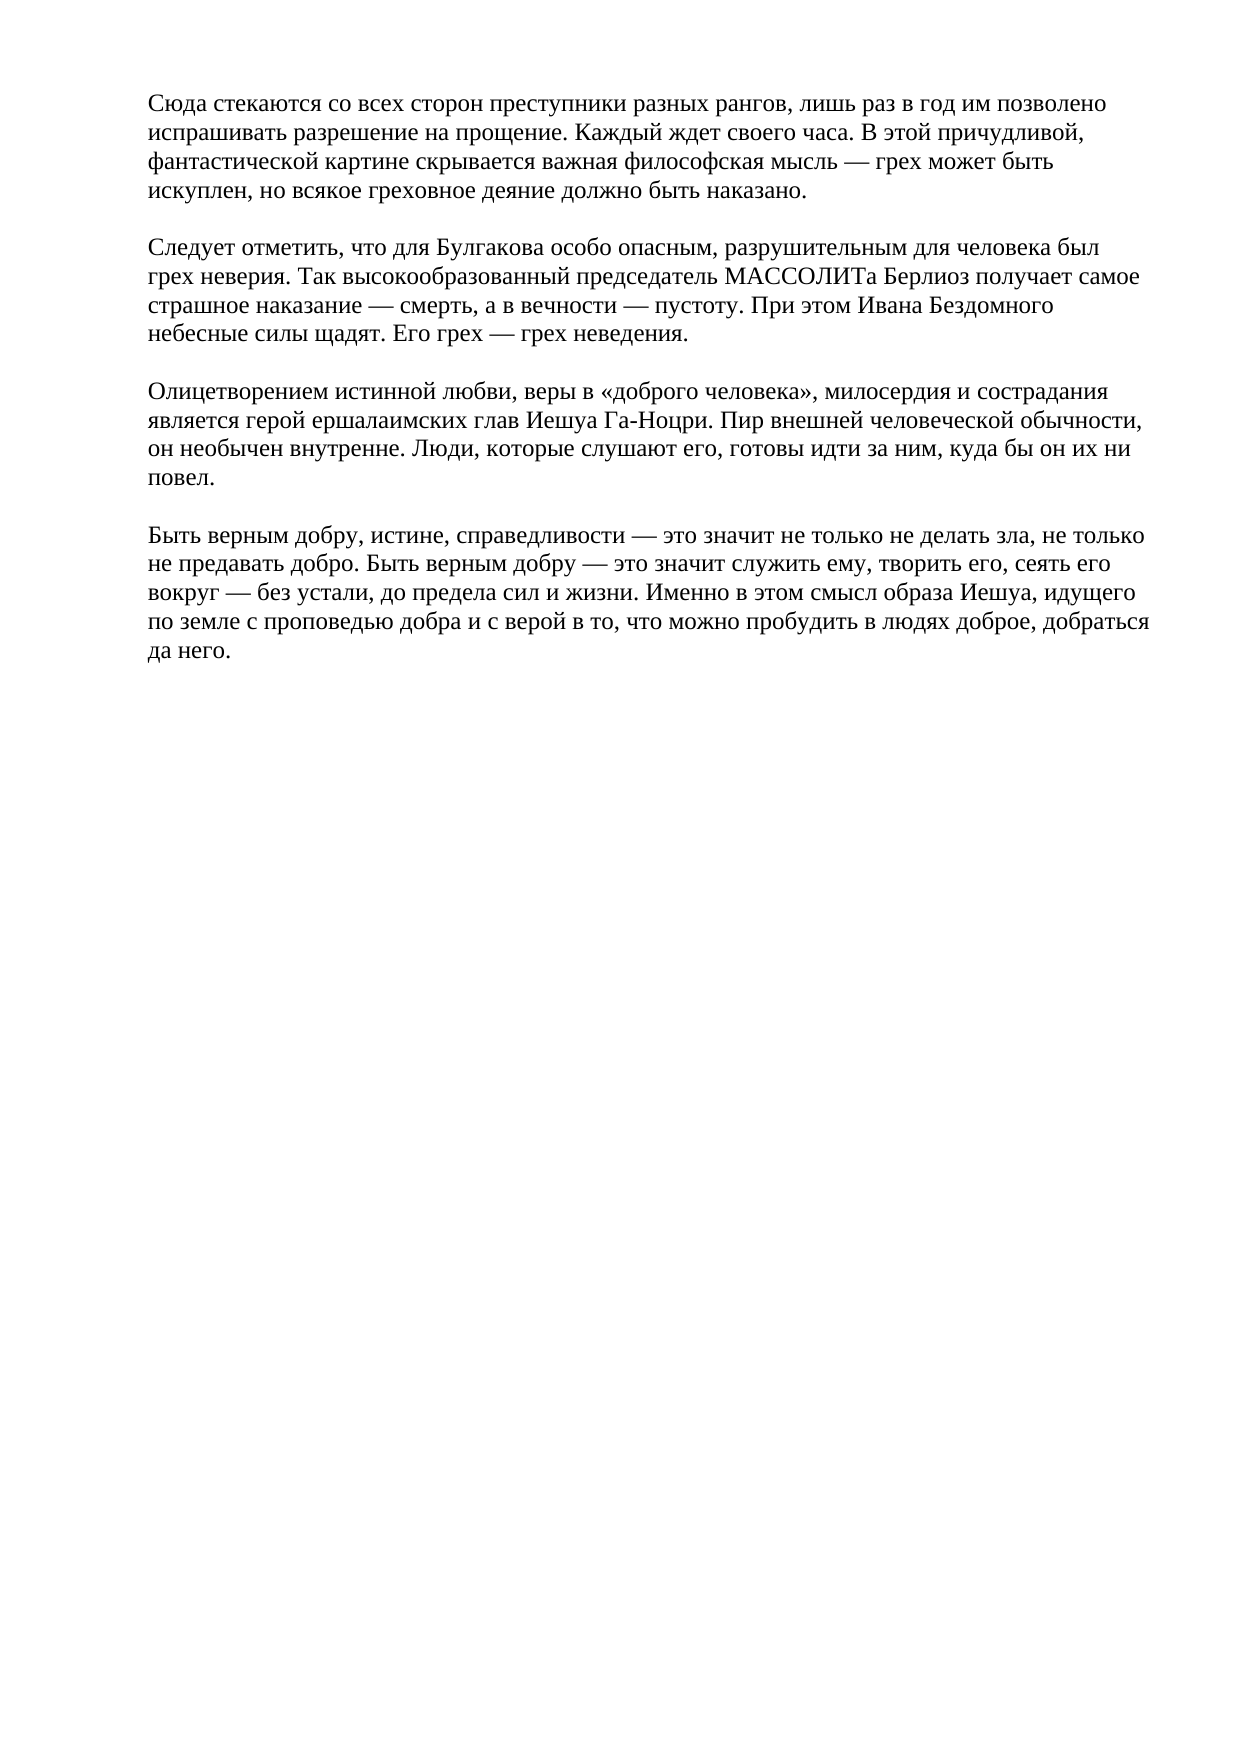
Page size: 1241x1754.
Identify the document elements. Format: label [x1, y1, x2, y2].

text [148, 88, 1152, 663]
